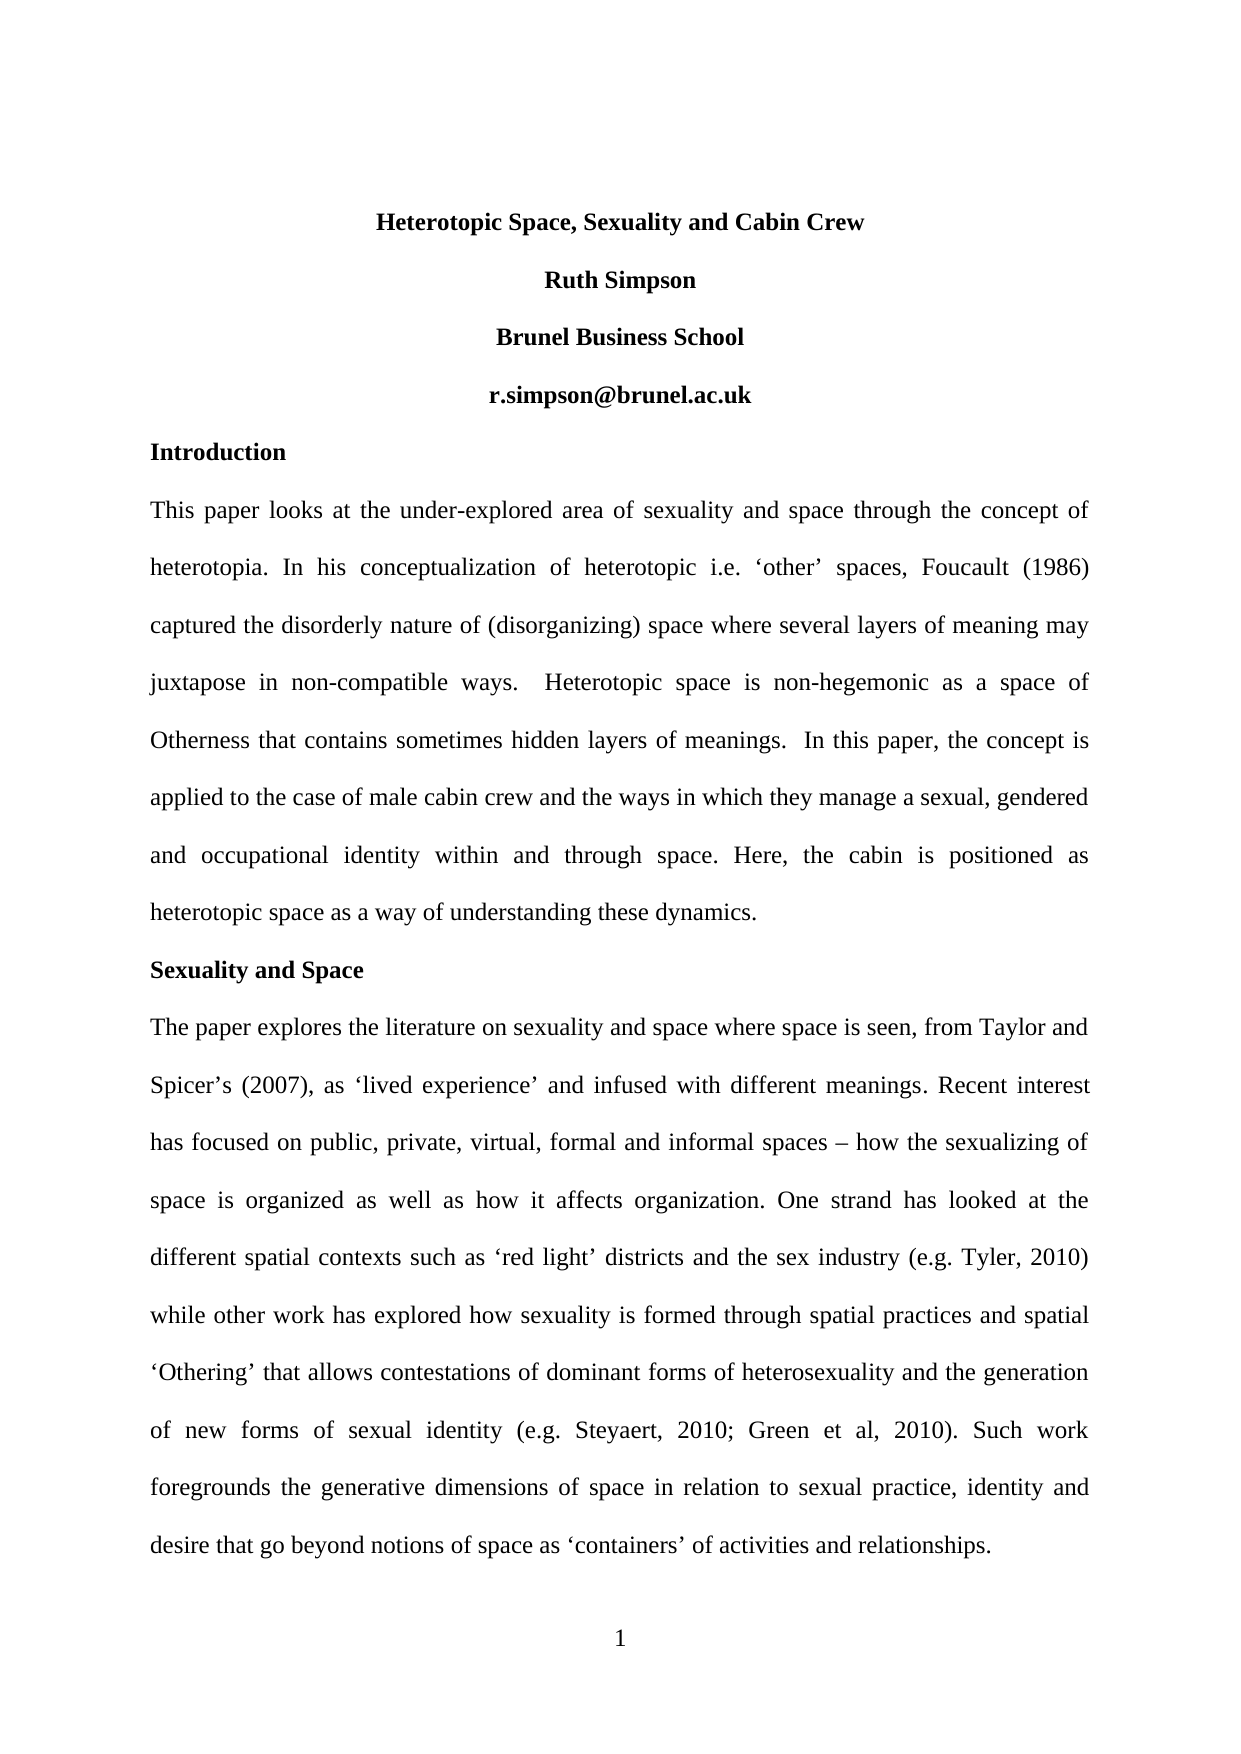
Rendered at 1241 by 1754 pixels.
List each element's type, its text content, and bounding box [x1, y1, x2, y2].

text Ruth Simpson [150, 265, 1090, 294]
text The paper explores the literature on sexuality and space where space is seen, from Taylor and Spicer’s (2007), as ‘lived experience’ and infused with different meanings. Recent interest has focused on public, private, virtual, formal and informal spaces – how the sexualizing of space is organized as well as how it affects organization. One strand has looked at the different spatial contexts such as ‘red light’ districts and the sex industry (e.g. Tyler, 2010) while other work has explored how sexuality is formed through spatial practices and spatial ‘Othering’ that allows contestations of dominant forms of heterosexuality and the generation of new forms of sexual identity (e.g. Steyaert, 2010; Green et al, 2010). Such work foregrounds the generative dimensions of space in relation to sexual practice, identity and desire that go beyond notions of space as ‘containers’ of activities and relationships. [150, 1012, 1090, 1559]
text Introduction [150, 437, 1090, 466]
text r.simpson@brunel.ac.uk [150, 380, 1090, 409]
text Heterotopic Space, Sexuality and Cabin Crew [150, 207, 1090, 236]
text Brunel Business School [150, 322, 1090, 351]
text This paper looks at the under-explored area of sexuality and space through the concept of heterotopia. In his conceptualization of heterotopic i.e. ‘other’ spaces, Foucault (1986) captured the disorderly nature of (disorganizing) space where several layers of meaning may juxtapose in non-compatible ways. Heterotopic space is non-hegemonic as a space of Otherness that contains sometimes hidden layers of meanings. In this paper, the concept is applied to the case of male cabin crew and the ways in which they manage a sexual, gendered and occupational identity within and through space. Here, the cabin is positioned as heterotopic space as a way of understanding these dynamics. [150, 495, 1090, 926]
text Sexuality and Space [150, 955, 1090, 984]
